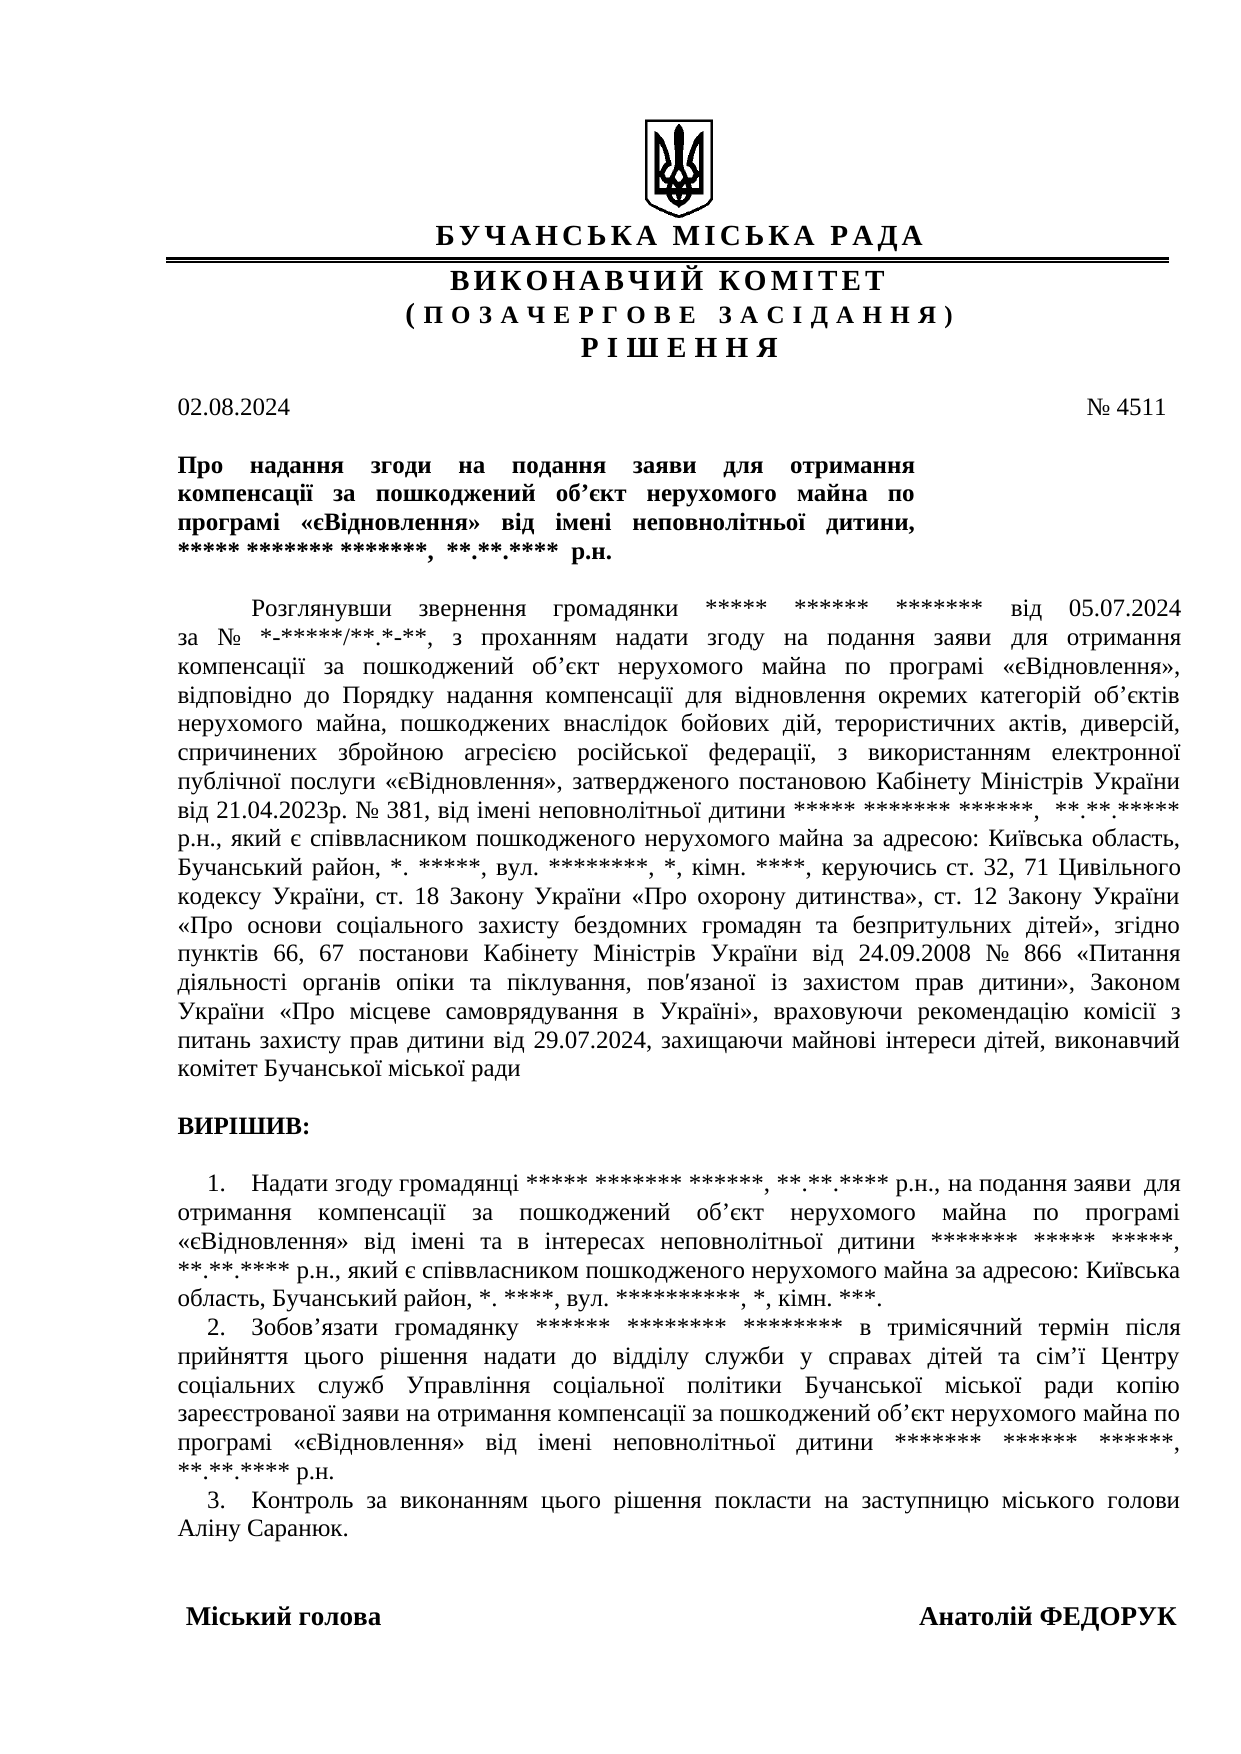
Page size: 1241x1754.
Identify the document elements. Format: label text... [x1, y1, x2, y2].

text РІШЕННЯ [177, 330, 1181, 363]
table_header № 4511 [679, 392, 1192, 421]
table_header 02.08.2024 [166, 392, 679, 421]
table_header Міський голова [174, 1600, 684, 1631]
list Зобов’язати громадянку ****** ******** ******** в тримісячний термін після прийняття цього рішення надати до відділу служби у справах дітей та сім’ї Центру соціальних служб Управління соціальної політики Бучанської міської ради копію зареєстрованої заяви на отримання компенсації за пошкоджений об’єкт нерухомого майна по програмі «єВідновлення» від імені неповнолітньої дитини ******* ****** ******, **.**.**** р.н. [177, 1312, 1181, 1485]
text БУЧАНСЬКА МІСЬКА РАДА [177, 218, 1181, 252]
table_header Анатолій ФЕДОРУК [684, 1600, 1195, 1631]
text Розглянувши звернення громадянки ***** ****** ******* від 05.07.2024 за № *-*****/**.*-**, з проханням надати згоду на подання заяви для отримання компенсації за пошкоджений об’єкт нерухомого майна по програмі «єВідновлення», відповідно до Порядку надання компенсації для відновлення окремих категорій об’єктів нерухомого майна, пошкоджених внаслідок бойових дій, терористичних актів, диверсій, спричинених збройною агресією російської федерації, з використанням електронної публічної послуги «єВідновлення», затвердженого постановою Кабінету Міністрів України від 21.04.2023р. № 381, від імені неповнолітньої дитини ***** ******* ******, **.**.***** р.н., який є співвласником пошкодженого нерухомого майна за адресою: Київська область, Бучанський район, *. *****, вул. ********, *, кімн. ****, керуючись ст. 32, 71 Цивільного кодексу України, ст. 18 Закону України «Про охорону дитинства», ст. 12 Закону України «Про основи соціального захисту бездомних громадян та безпритульних дітей», згідно пунктів 66, 67 постанови Кабінету Міністрів України від 24.09.2008 № 866 «Питання діяльності органів опіки та піклування, пов′язаної із захистом прав дитини», Законом України «Про місцеве самоврядування в Україні», враховуючи рекомендацію комісії з питань захисту прав дитини від 29.07.2024, захищаючи майнові інтереси дітей, виконавчий комітет Бучанської міської ради [177, 593, 1181, 1082]
table_header ВИКОНАВЧИЙ КОМІТЕТ [166, 263, 1169, 296]
text (ПОЗАЧЕРГОВЕ ЗАСІДАННЯ) [177, 296, 1181, 330]
text ВИРІШИВ: [177, 1111, 1181, 1140]
picture [643, 118, 715, 219]
list Надати згоду громадянці ***** ******* ******, **.**.**** р.н., на подання заяви для отримання компенсації за пошкоджений об’єкт нерухомого майна по програмі «єВідновлення» від імені та в інтересах неповнолітньої дитини ******* ***** *****, **.**.**** р.н., який є співвласником пошкодженого нерухомого майна за адресою: Київська область, Бучанський район, *. ****, вул. **********, *, кімн. ***. [177, 1168, 1181, 1312]
list Контроль за виконанням цього рішення покласти на заступницю міського голови Аліну Саранюк. [177, 1485, 1181, 1542]
text Про надання згоди на подання заяви для отримання компенсації за пошкоджений об’єкт нерухомого майна по програмі «єВідновлення» від імені неповнолітньої дитини, ***** ******* *******, **.**.**** р.н. [177, 450, 915, 565]
